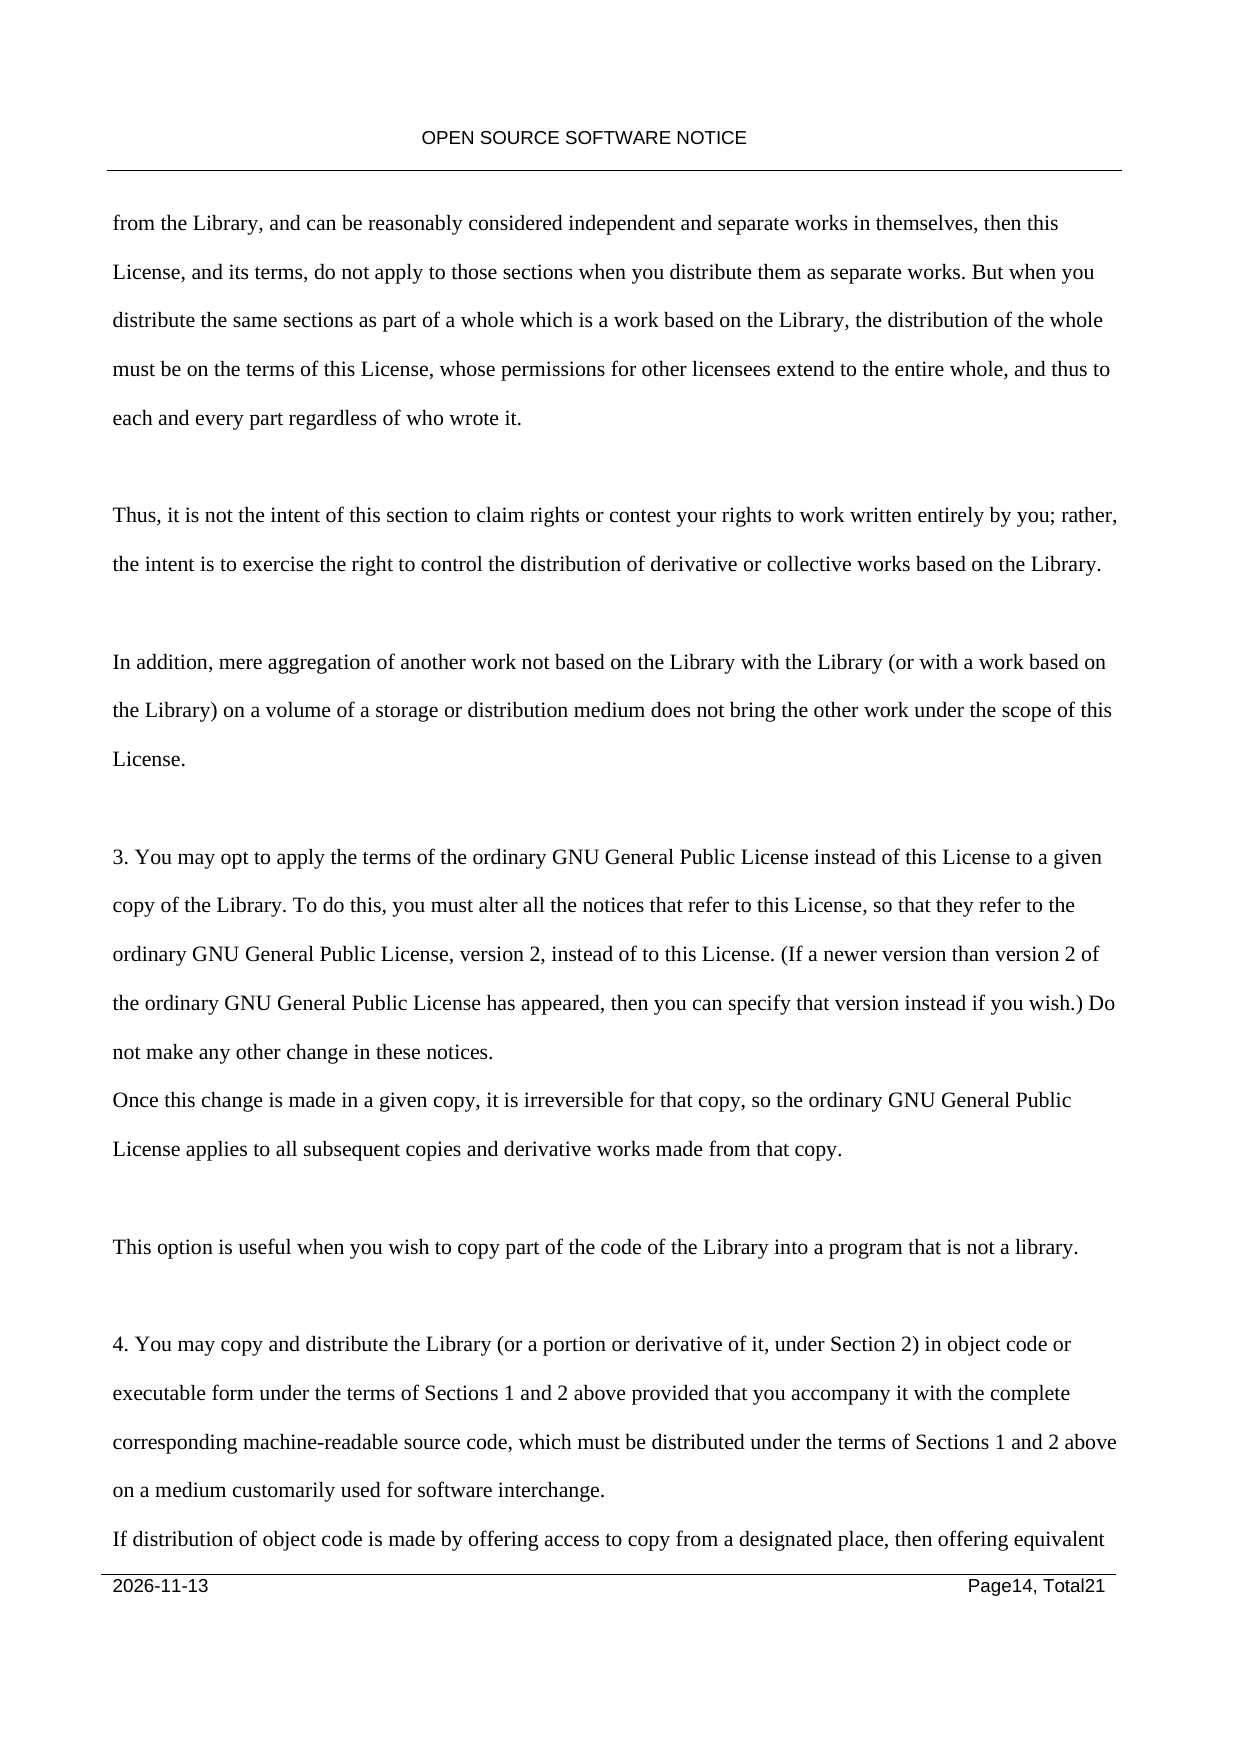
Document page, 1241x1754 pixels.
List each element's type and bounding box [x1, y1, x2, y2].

text [112, 206, 1128, 1555]
